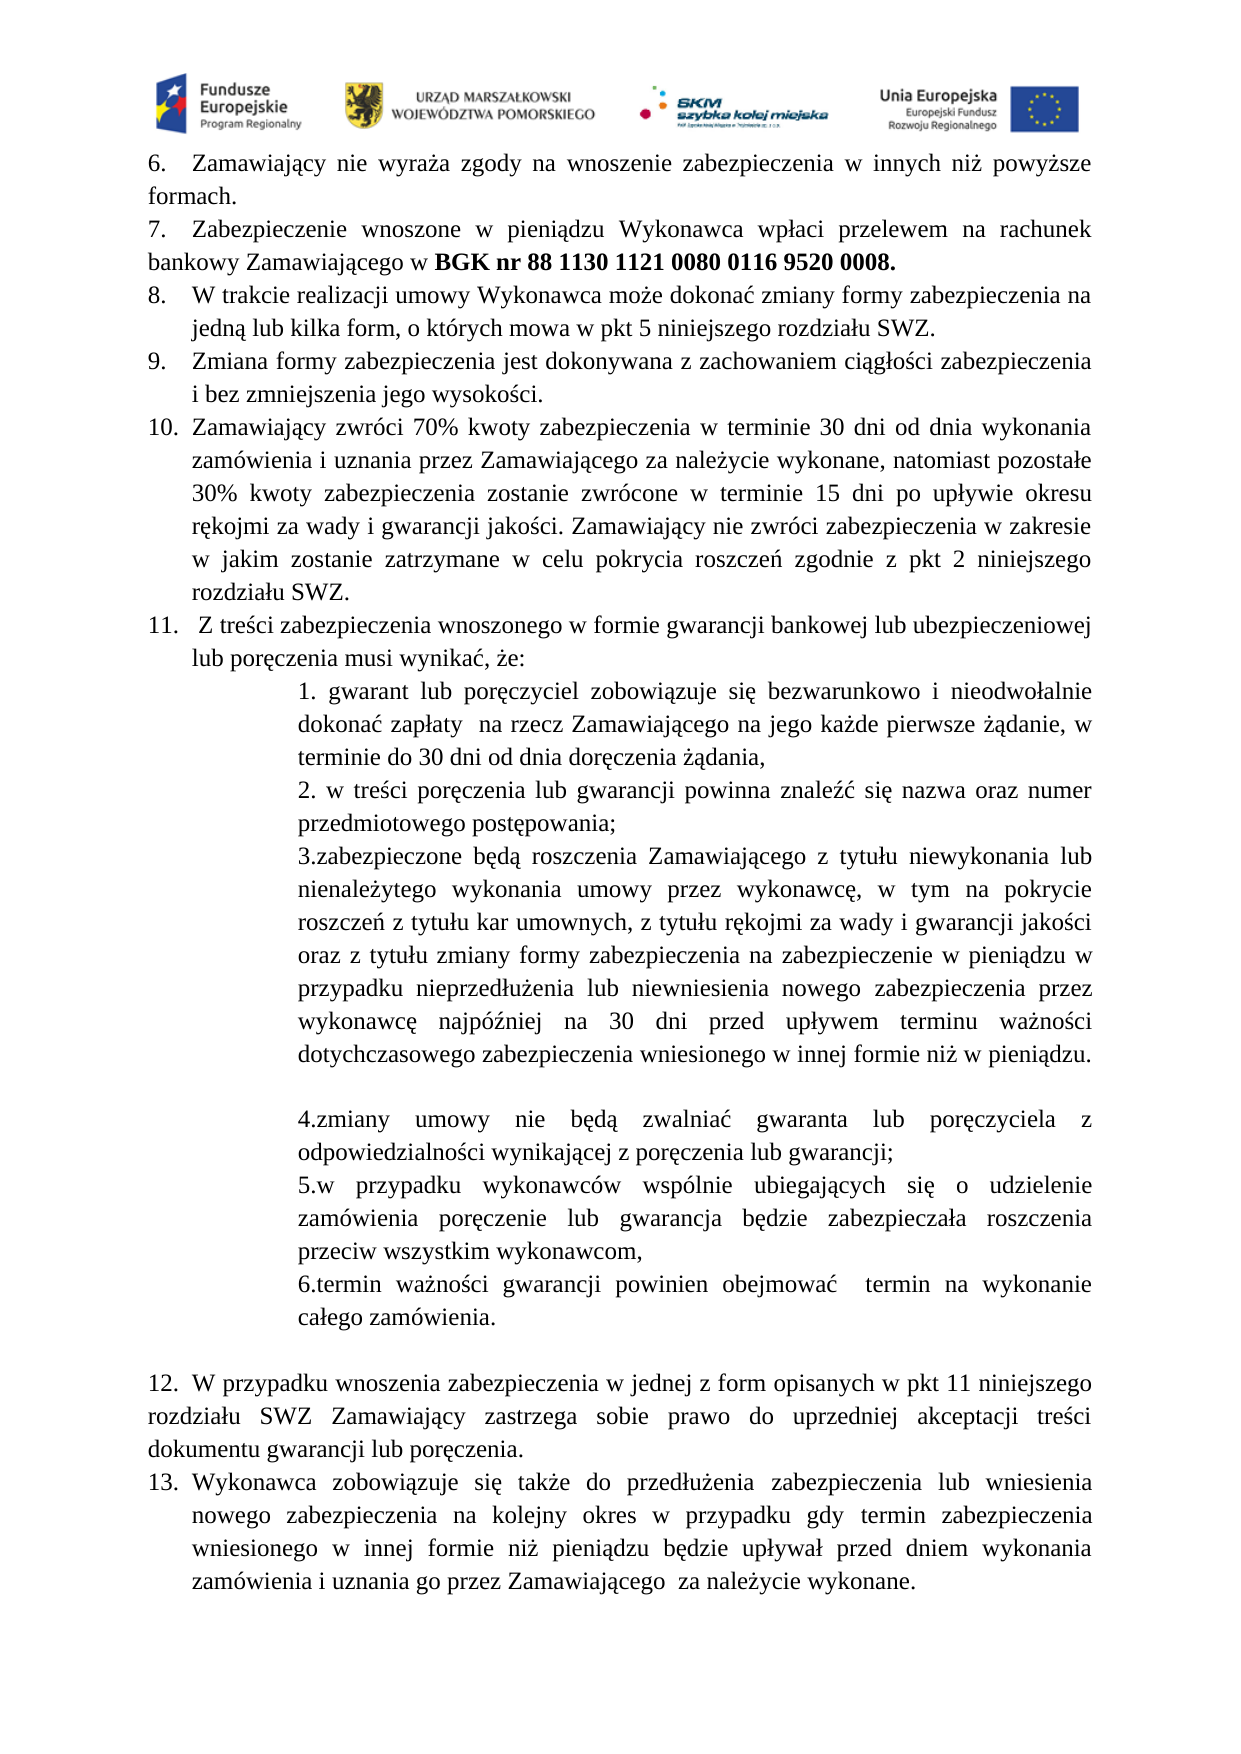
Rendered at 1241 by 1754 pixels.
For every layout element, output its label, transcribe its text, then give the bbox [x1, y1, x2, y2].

text 4.zmiany umowy nie będą zwalniać gwaranta lub poręczyciela z odpowiedzialności wynikającej z poręczenia lub gwarancji; [298, 1104, 1093, 1166]
list Zamawiający zwróci 70% kwoty zabezpieczenia w terminie 30 dni od dnia wykonania zamówienia i uznania przez Zamawiającego za należycie wykonane, natomiast pozostałe 30% kwoty zabezpieczenia zostanie zwrócone w terminie 15 dni po upływie okresu rękojmi za wady i gwarancji jakości. Zamawiający nie zwróci zabezpieczenia w zakresie w jakim zostanie zatrzymane w celu pokrycia roszczeń zgodnie z pkt 2 niniejszego rozdziału SWZ. [148, 412, 1093, 606]
list Zmiana formy zabezpieczenia jest dokonywana z zachowaniem ciągłości zabezpieczenia i bez zmniejszenia jego wysokości. [148, 346, 1093, 408]
text 2. w treści poręczenia lub gwarancji powinna znaleźć się nazwa oraz numer przedmiotowego postępowania; [298, 775, 1093, 837]
list W trakcie realizacji umowy Wykonawca może dokonać zmiany formy zabezpieczenia na jedną lub kilka form, o których mowa w pkt 5 niniejszego rozdziału SWZ. [148, 280, 1093, 342]
text 1. gwarant lub poręczyciel zobowiązuje się bezwarunkowo i nieodwołalnie dokonać zapłaty na rzecz Zamawiającego na jego każde pierwsze żądanie, w terminie do 30 dni od dnia doręczenia żądania, [298, 676, 1093, 771]
list Zamawiający nie wyraża zgody na wnoszenie zabezpieczenia w innych niż powyższe formach. [148, 148, 1093, 209]
text 5.w przypadku wykonawców wspólnie ubiegających się o udzielenie zamówienia poręczenie lub gwarancja będzie zabezpieczała roszczenia przeciw wszystkim wykonawcom, [298, 1170, 1093, 1265]
text 3.zabezpieczone będą roszczenia Zamawiającego z tytułu niewykonania lub nienależytego wykonania umowy przez wykonawcę, w tym na pokrycie roszczeń z tytułu kar umownych, z tytułu rękojmi za wady i gwarancji jakości oraz z tytułu zmiany formy zabezpieczenia na zabezpieczenie w pieniądzu w przypadku nieprzedłużenia lub niewniesienia nowego zabezpieczenia przez wykonawcę najpóźniej na 30 dni przed upływem terminu ważności dotychczasowego zabezpieczenia wniesionego w innej formie niż w pieniądzu. [298, 841, 1093, 1100]
list Zabezpieczenie wnoszone w pieniądzu Wykonawca wpłaci przelewem na rachunek bankowy Zamawiającego w BGK nr 88 1130 1121 0080 0116 9520 0008. [148, 214, 1093, 276]
picture [147, 73, 1093, 148]
text 6.termin ważności gwarancji powinien obejmować termin na wykonanie całego zamówienia. [298, 1269, 1093, 1331]
list W przypadku wnoszenia zabezpieczenia w jednej z form opisanych w pkt 11 niniejszego rozdziału SWZ Zamawiający zastrzega sobie prawo do uprzedniej akceptacji treści dokumentu gwarancji lub poręczenia. [148, 1368, 1093, 1462]
list Wykonawca zobowiązuje się także do przedłużenia zabezpieczenia lub wniesienia nowego zabezpieczenia na kolejny okres w przypadku gdy termin zabezpieczenia wniesionego w innej formie niż pieniądzu będzie upływał przed dniem wykonania zamówienia i uznania go przez Zamawiającego za należycie wykonane. [148, 1467, 1093, 1594]
list Z treści zabezpieczenia wnoszonego w formie gwarancji bankowej lub ubezpieczeniowej lub poręczenia musi wynikać, że: [148, 610, 1093, 672]
